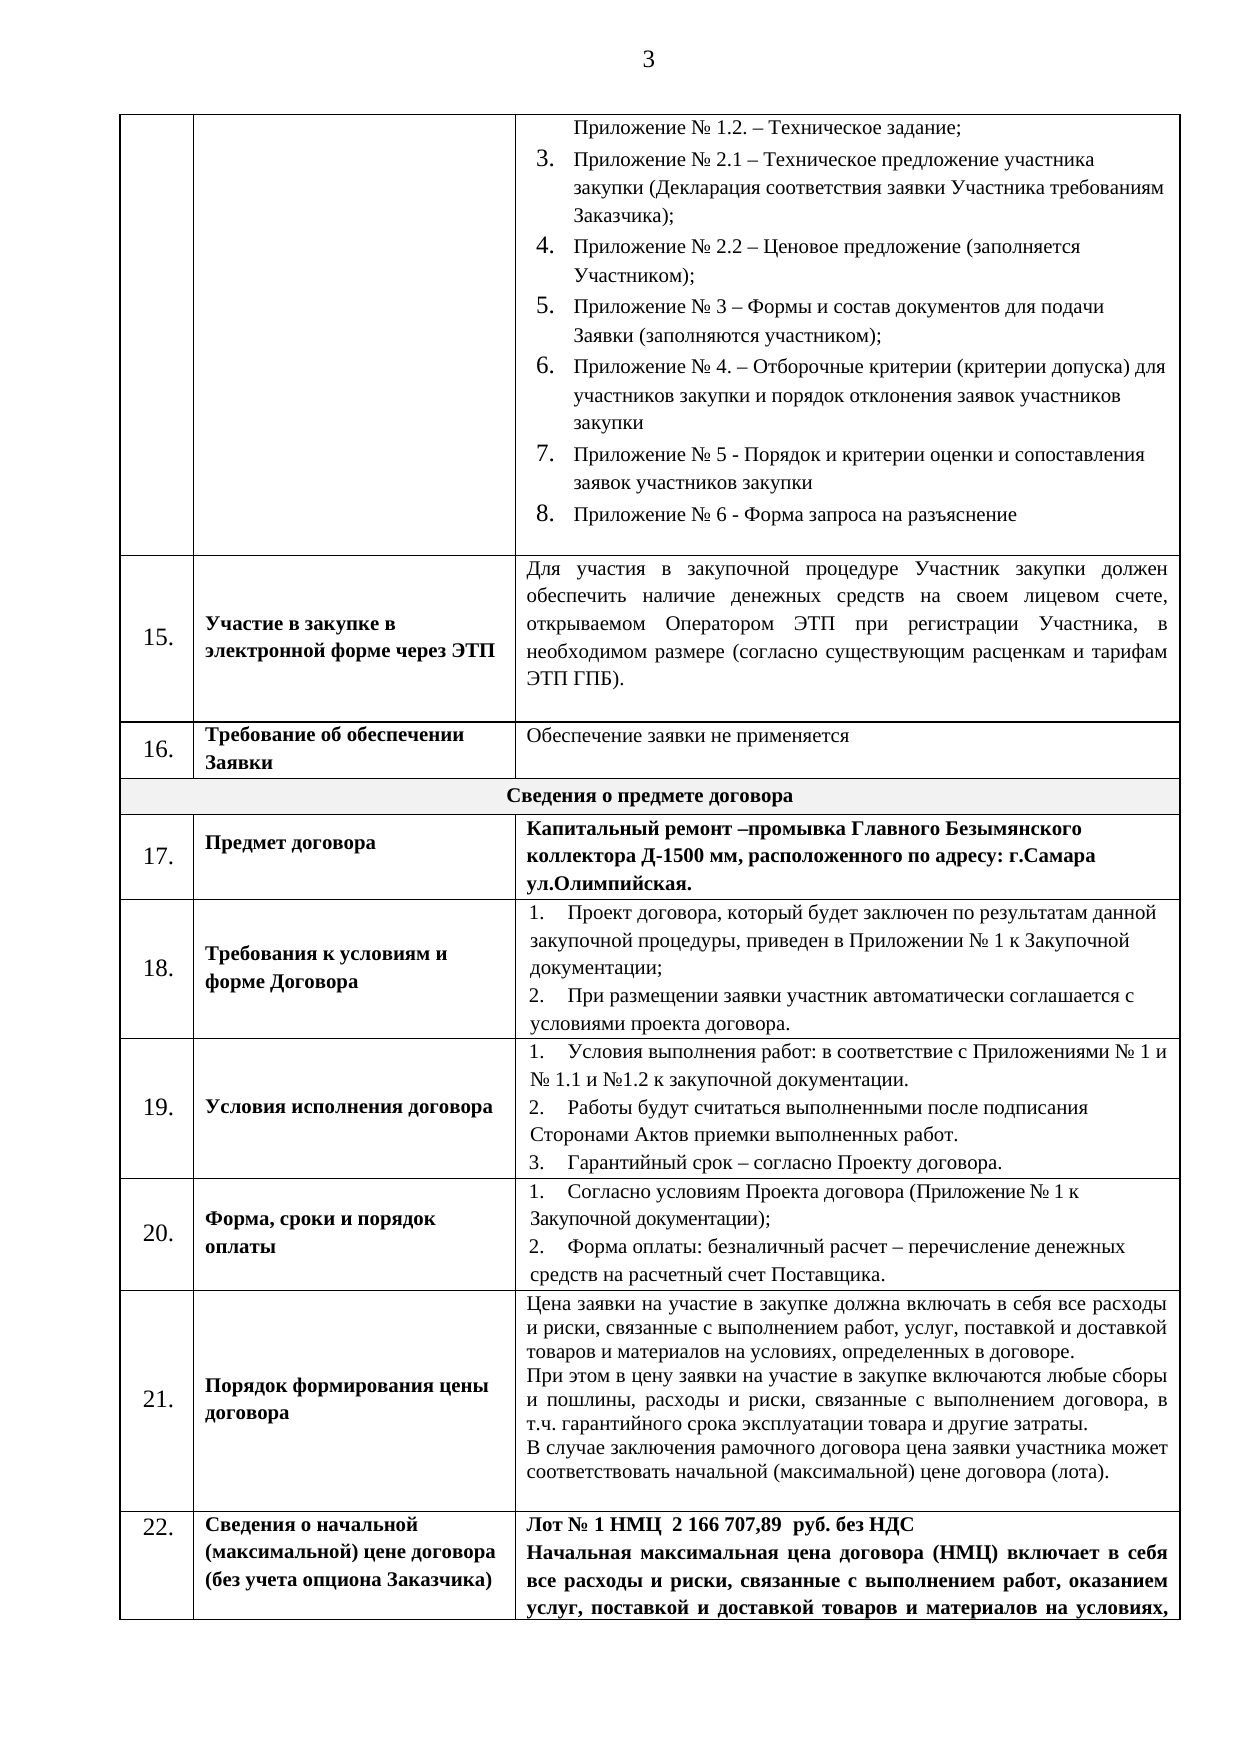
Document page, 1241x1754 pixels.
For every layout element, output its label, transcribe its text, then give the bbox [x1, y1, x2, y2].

table_cell Проект договора, который будет заключен по результатам данной закупочной процедуры, приведен в Приложении № 1 к Закупочной документации; При размещении заявки участник автоматически соглашается с условиями проекта договора. [516, 900, 1179, 1038]
table_cell [121, 723, 193, 778]
table_cell Условия исполнения договора [194, 1039, 515, 1178]
table_cell Требование об обеспечении Заявки [194, 723, 515, 778]
table_cell [121, 815, 193, 899]
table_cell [516, 1512, 1179, 1619]
table_cell [121, 1512, 193, 1619]
table_cell Условия выполнения работ: в соответствие с Приложениями № 1 и № 1.1 и №1.2 к закупочной документации. Работы будут считаться выполненными после подписания Сторонами Актов приемки выполненных работ. Гарантийный срок – согласно Проекту договора. [516, 1039, 1179, 1178]
table_cell [121, 1291, 193, 1511]
table_cell Участие в закупке в электронной форме через ЭТП [194, 556, 515, 721]
table_cell Цена заявки на участие в закупке должна включать в себя все расходы и риски, связанные с выполнением работ, услуг, поставкой и доставкой товаров и материалов на условиях, определенных в договоре. При этом в цену заявки на участие в закупке включаются любые сборы и пошлины, расходы и риски, связанные с выполнением договора, в т.ч. гарантийного срока эксплуатации товара и другие затраты. В случае заключения рамочного договора цена заявки участника может соответствовать начальной (максимальной) цене договора (лота). [516, 1291, 1179, 1511]
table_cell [516, 115, 1179, 555]
table_cell [121, 115, 193, 555]
table_cell Сведения о предмете договора [121, 779, 1179, 814]
table_cell Требования к условиям и форме Договора [194, 900, 515, 1038]
table_cell Капитальный ремонт –промывка Главного Безымянского коллектора Д-1500 мм, расположенного по адресу: г.Самара ул.Олимпийская. [516, 815, 1179, 899]
table_cell [121, 1179, 193, 1289]
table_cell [194, 115, 515, 555]
table_cell [121, 556, 193, 721]
table_cell Предмет договора [194, 815, 515, 899]
table_cell [121, 900, 193, 1038]
table_cell Порядок формирования цены договора [194, 1291, 515, 1511]
table_cell Обеспечение заявки не применяется [516, 723, 1179, 778]
table_cell Согласно условиям Проекта договора (Приложение № 1 к Закупочной документации); Форма оплаты: безналичный расчет – перечисление денежных средств на расчетный счет Поставщика. [516, 1179, 1179, 1289]
table_cell [121, 1039, 193, 1178]
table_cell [194, 1512, 515, 1619]
table_cell Форма, сроки и порядок оплаты [194, 1179, 515, 1289]
table_cell Для участия в закупочной процедуре Участник закупки должен обеспечить наличие денежных средств на своем лицевом счете, открываемом Оператором ЭТП при регистрации Участника, в необходимом размере (согласно существующим расценкам и тарифам ЭТП ГПБ). [516, 556, 1179, 721]
